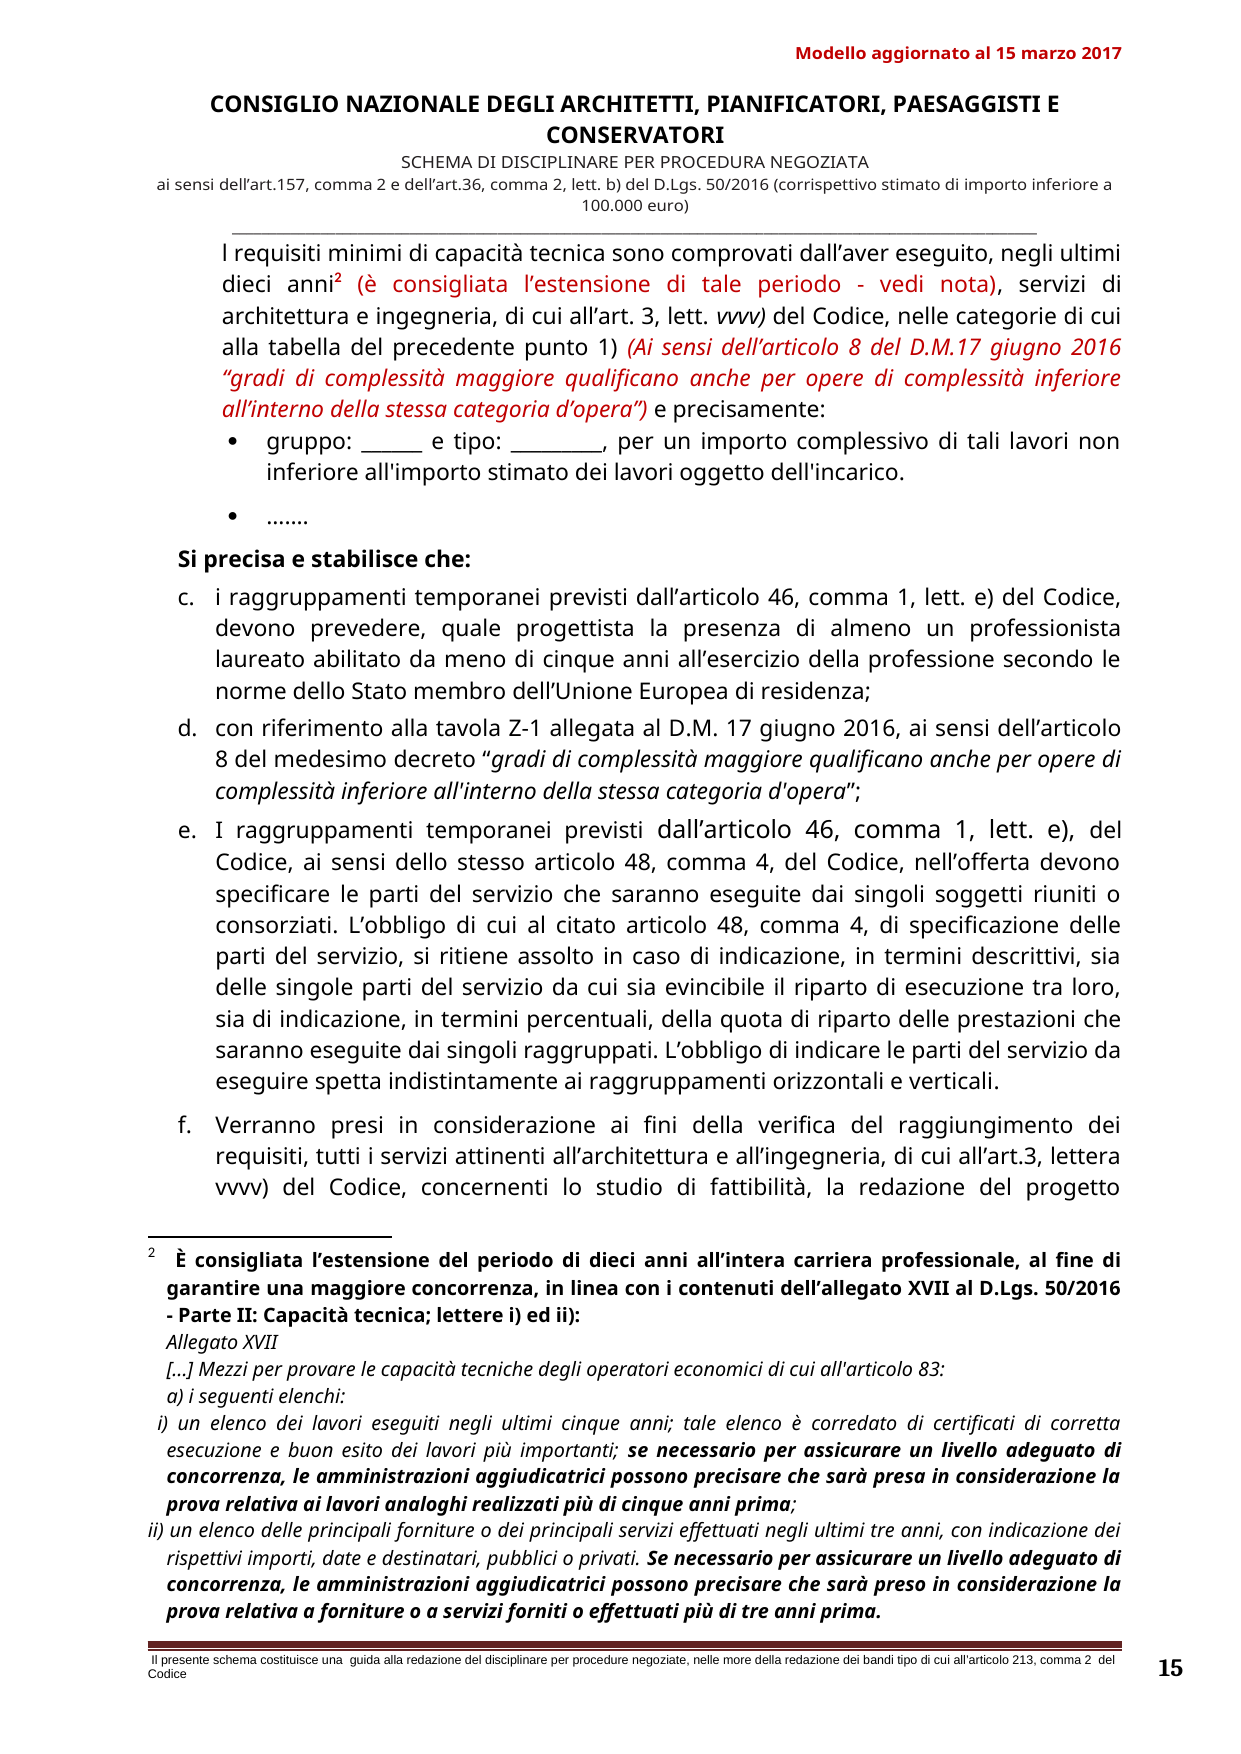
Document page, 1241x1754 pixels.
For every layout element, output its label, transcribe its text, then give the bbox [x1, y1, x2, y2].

text l requisiti minimi di capacità tecnica sono comprovati dall’aver eseguito, negli ultimi dieci anni (è consigliata l’estensione di tale periodo - vedi nota), servizi di architettura e ingegneria, di cui all’art. 3, lett. vvvv) del Codice, nelle categorie di cui alla tabella del precedente punto 1) (Ai sensi dell’articolo 8 del D.M.17 giugno 2016 “gradi di complessità maggiore qualificano anche per opere di complessità inferiore all’interno della stessa categoria d’opera”) e precisamente: [222, 237, 1122, 425]
list Verranno presi in considerazione ai fini della verifica del raggiungimento dei requisiti, tutti i servizi attinenti all’architettura e all’ingegneria, di cui all’art.3, lettera vvvv) del Codice, concernenti lo studio di fattibilità, la redazione del progetto preliminare, del progetto definitivo, del progetto esecutivo e del piano di sicurezza e di coordinamento nonché le attività tecnico-amministrative connesse alla progettazione e la direzione lavori. [178, 1109, 1122, 1202]
list gruppo: ______ e tipo: _________, per un importo complessivo di tali lavori non inferiore all'importo stimato dei lavori oggetto dell'incarico. [229, 425, 1122, 487]
list I raggruppamenti temporanei previsti dall’articolo 46, comma 1, lett. e), del Codice, ai sensi dello stesso articolo 48, comma 4, del Codice, nell’offerta devono specificare le parti del servizio che saranno eseguite dai singoli soggetti riuniti o consorziati. L’obbligo di cui al citato articolo 48, comma 4, di specificazione delle parti del servizio, si ritiene assolto in caso di indicazione, in termini descrittivi, sia delle singole parti del servizio da cui sia evincibile il riparto di esecuzione tra loro, sia di indicazione, in termini percentuali, della quota di riparto delle prestazioni che saranno eseguite dai singoli raggruppati. L’obbligo di indicare le parti del servizio da eseguire spetta indistintamente ai raggruppamenti orizzontali e verticali. [178, 812, 1122, 1096]
list i raggruppamenti temporanei previsti dall’articolo 46, comma 1, lett. e) del Codice, devono prevedere, quale progettista la presenza di almeno un professionista laureato abilitato da meno di cinque anni all’esercizio della professione secondo le norme dello Stato membro dell’Unione Europea di residenza; [177, 581, 1122, 706]
list ……. [229, 500, 1122, 531]
text Si precisa e stabilisce che: [178, 543, 1122, 575]
list con riferimento alla tavola Z-1 allegata al D.M. 17 giugno 2016, ai sensi dell’articolo 8 del medesimo decreto “gradi di complessità maggiore qualificano anche per opere di complessità inferiore all'interno della stessa categoria d'opera”; [177, 712, 1122, 806]
